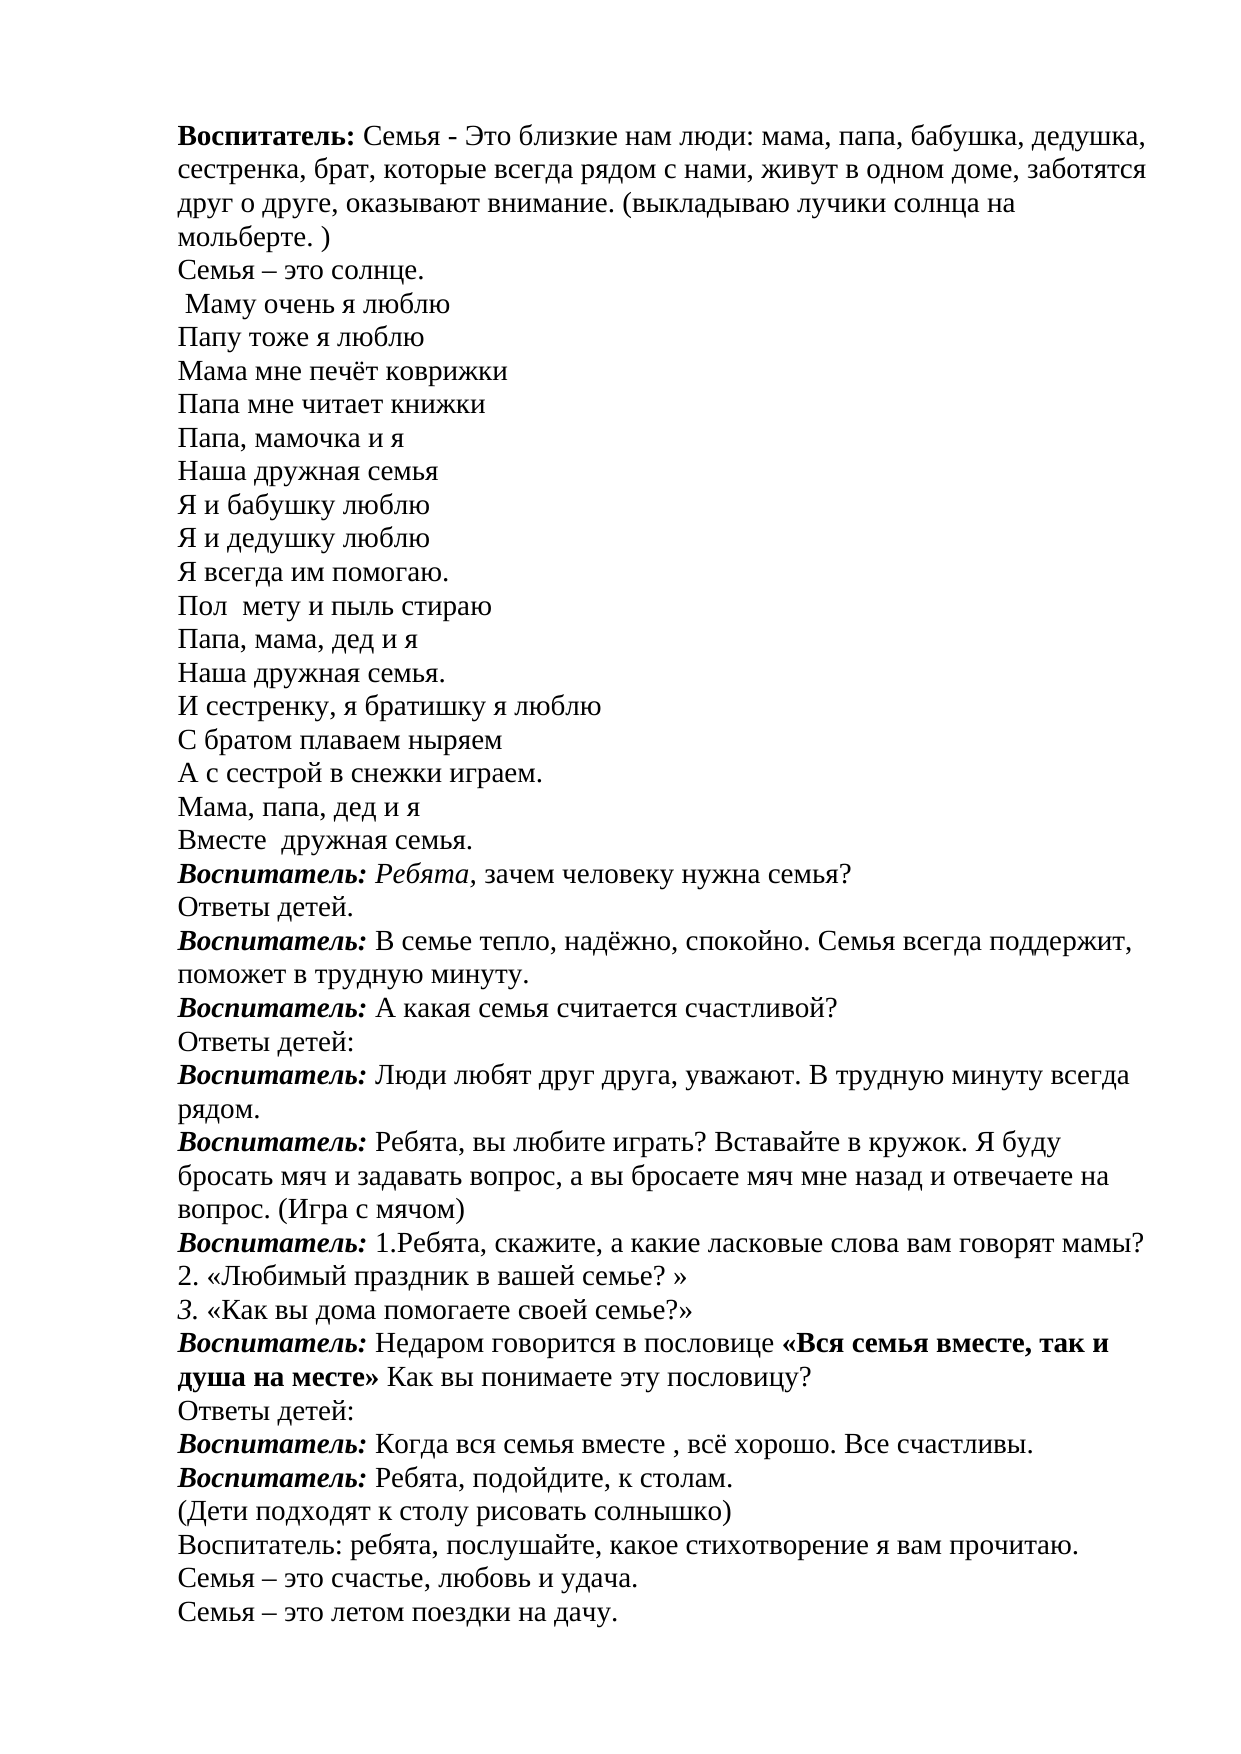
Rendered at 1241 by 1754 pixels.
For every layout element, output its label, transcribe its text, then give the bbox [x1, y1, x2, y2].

text Папа мне читает книжки [177, 386, 1152, 420]
text Воспитатель: ребята, послушайте, какое стихотворение я вам прочитаю. [177, 1527, 1152, 1560]
text Воспитатель: Недаром говорится в пословице «Вся семья вместе, так и душа на месте» Как вы понимаете эту пословицу? [177, 1326, 1152, 1393]
text Семья – это солнце. [177, 252, 1152, 286]
text Мама мне печёт коврижки [177, 353, 1152, 386]
text Воспитатель: Ребята, вы любите играть? Вставайте в кружок. Я буду бросать мяч и задавать вопрос, а вы бросаете мяч мне назад и отвечаете на вопрос. (Игра с мячом) [177, 1124, 1152, 1225]
text Вместе дружная семья. [177, 822, 1152, 856]
text Воспитатель: Ребята, зачем человеку нужна семья? [177, 856, 1152, 889]
text Воспитатель: В семье тепло, надёжно, спокойно. Семья всегда поддержит, поможет в трудную минуту. [177, 923, 1152, 990]
text Маму очень я люблю [177, 286, 1152, 319]
text Папа, мамочка и я [177, 420, 1152, 453]
text Воспитатель: Когда вся семья вместе , всё хорошо. Все счастливы. [177, 1426, 1152, 1460]
text (Дети подходят к столу рисовать солнышко) [177, 1493, 1152, 1527]
text Пол мету и пыль стираю [177, 588, 1152, 621]
text Воспитатель: 1.Ребята, скажите, а какие ласковые слова вам говорят мамы? [177, 1225, 1152, 1258]
text Наша дружная семья. [177, 655, 1152, 688]
text Мама, папа, дед и я [177, 789, 1152, 822]
text Воспитатель: Ребята, подойдите, к столам. [177, 1460, 1152, 1493]
text Я всегда им помогаю. [177, 554, 1152, 588]
text Папу тоже я люблю [177, 319, 1152, 353]
text Папа, мама, дед и я [177, 621, 1152, 655]
text И сестренку, я братишку я люблю [177, 688, 1152, 722]
text Я и дедушку люблю [177, 521, 1152, 554]
text Ответы детей. [177, 889, 1152, 923]
text 3. «Как вы дома помогаете своей семье?» [177, 1292, 1152, 1326]
text Я и бабушку люблю [177, 487, 1152, 521]
text Ответы детей: [177, 1024, 1152, 1057]
text Воспитатель: Люди любят друг друга, уважают. В трудную минуту всегда рядом. [177, 1057, 1152, 1124]
text Воспитатель: Семья - Это близкие нам люди: мама, папа, бабушка, дедушка, сестренка, брат, которые всегда рядом с нами, живут в одном доме, заботятся друг о друге, оказывают внимание. (выкладываю лучики солнца на мольберте. ) [177, 118, 1152, 252]
text Семья – это счастье, любовь и удача. [177, 1560, 1152, 1594]
text Семья – это летом поездки на дачу. [177, 1594, 1152, 1627]
text А с сестрой в снежки играем. [177, 755, 1152, 789]
text Ответы детей: [177, 1393, 1152, 1426]
text Наша дружная семья [177, 453, 1152, 487]
text Воспитатель: А какая семья считается счастливой? [177, 990, 1152, 1024]
text 2. «Любимый праздник в вашей семье? » [177, 1258, 1152, 1292]
text С братом плаваем ныряем [177, 722, 1152, 755]
